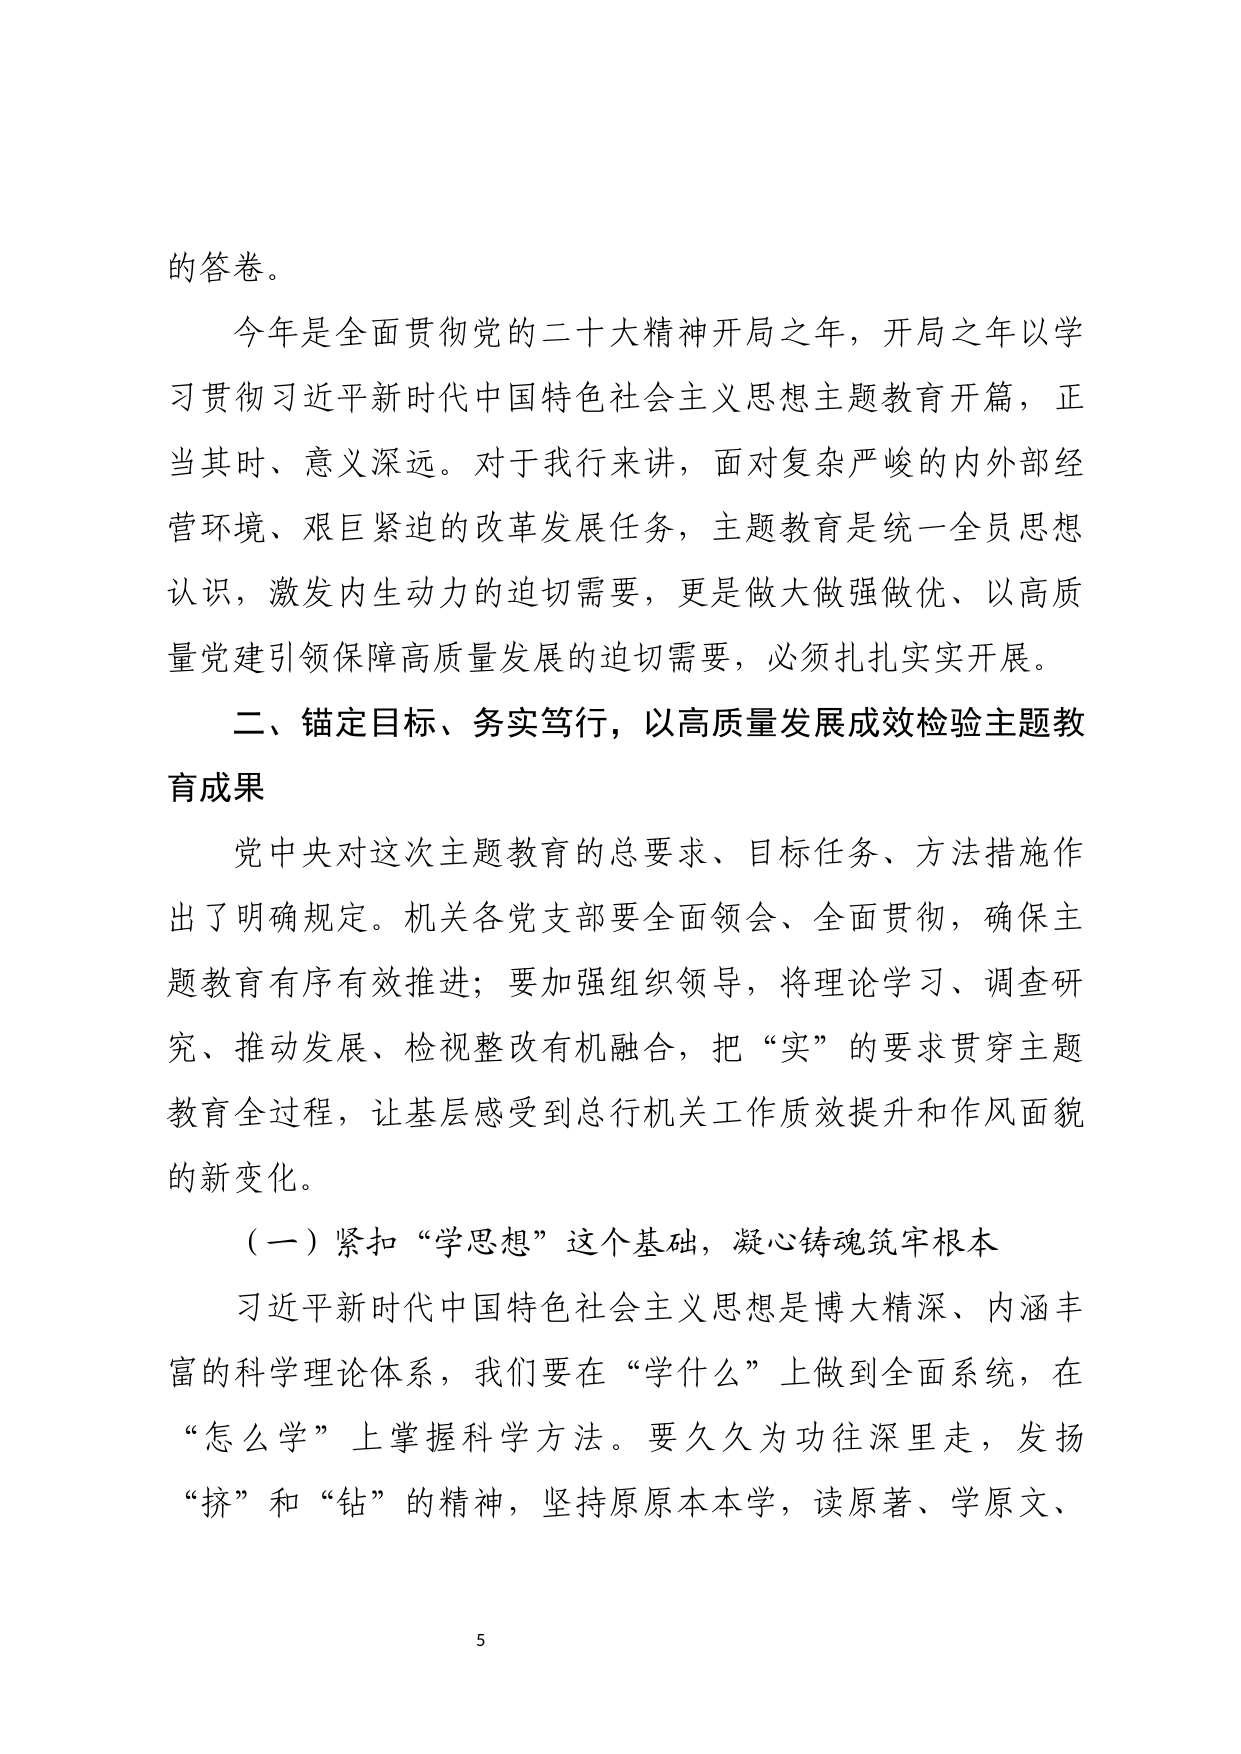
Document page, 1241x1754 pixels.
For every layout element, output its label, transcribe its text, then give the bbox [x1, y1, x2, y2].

list （一）紧扣“学思想”这个基础，凝心铸魂筑牢根本 [165, 1208, 1087, 1273]
text 党中央对这次主题教育的总要求、目标任务、方法措施作出了明确规定。机关各党支部要全面领会、全面贯彻，确保主题教育有序有效推进；要加强组织领导，将理论学习、调查研究、推动发展、检视整改有机融合，把“实”的要求贯穿主题教育全过程，让基层感受到总行机关工作质效提升和作风面貌的新变化。 [165, 818, 1087, 1208]
list 今年是全面贯彻党的二十大精神开局之年，开局之年以学习贯彻习近平新时代中国特色社会主义思想主题教育开篇，正当其时、意义深远。对于我行来讲，面对复杂严峻的内外部经营环境、艰巨紧迫的改革发展任务，主题教育是统一全员思想认识，激发内生动力的迫切需要，更是做大做强做优、以高质量党建引领保障高质量发展的迫切需要，必须扎扎实实开展。 [165, 298, 1087, 688]
subtitle 二、锚定目标、务实笃行，以高质量发展成效检验主题教育成果 [165, 688, 1087, 818]
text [165, 1273, 1087, 1533]
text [165, 233, 1087, 298]
